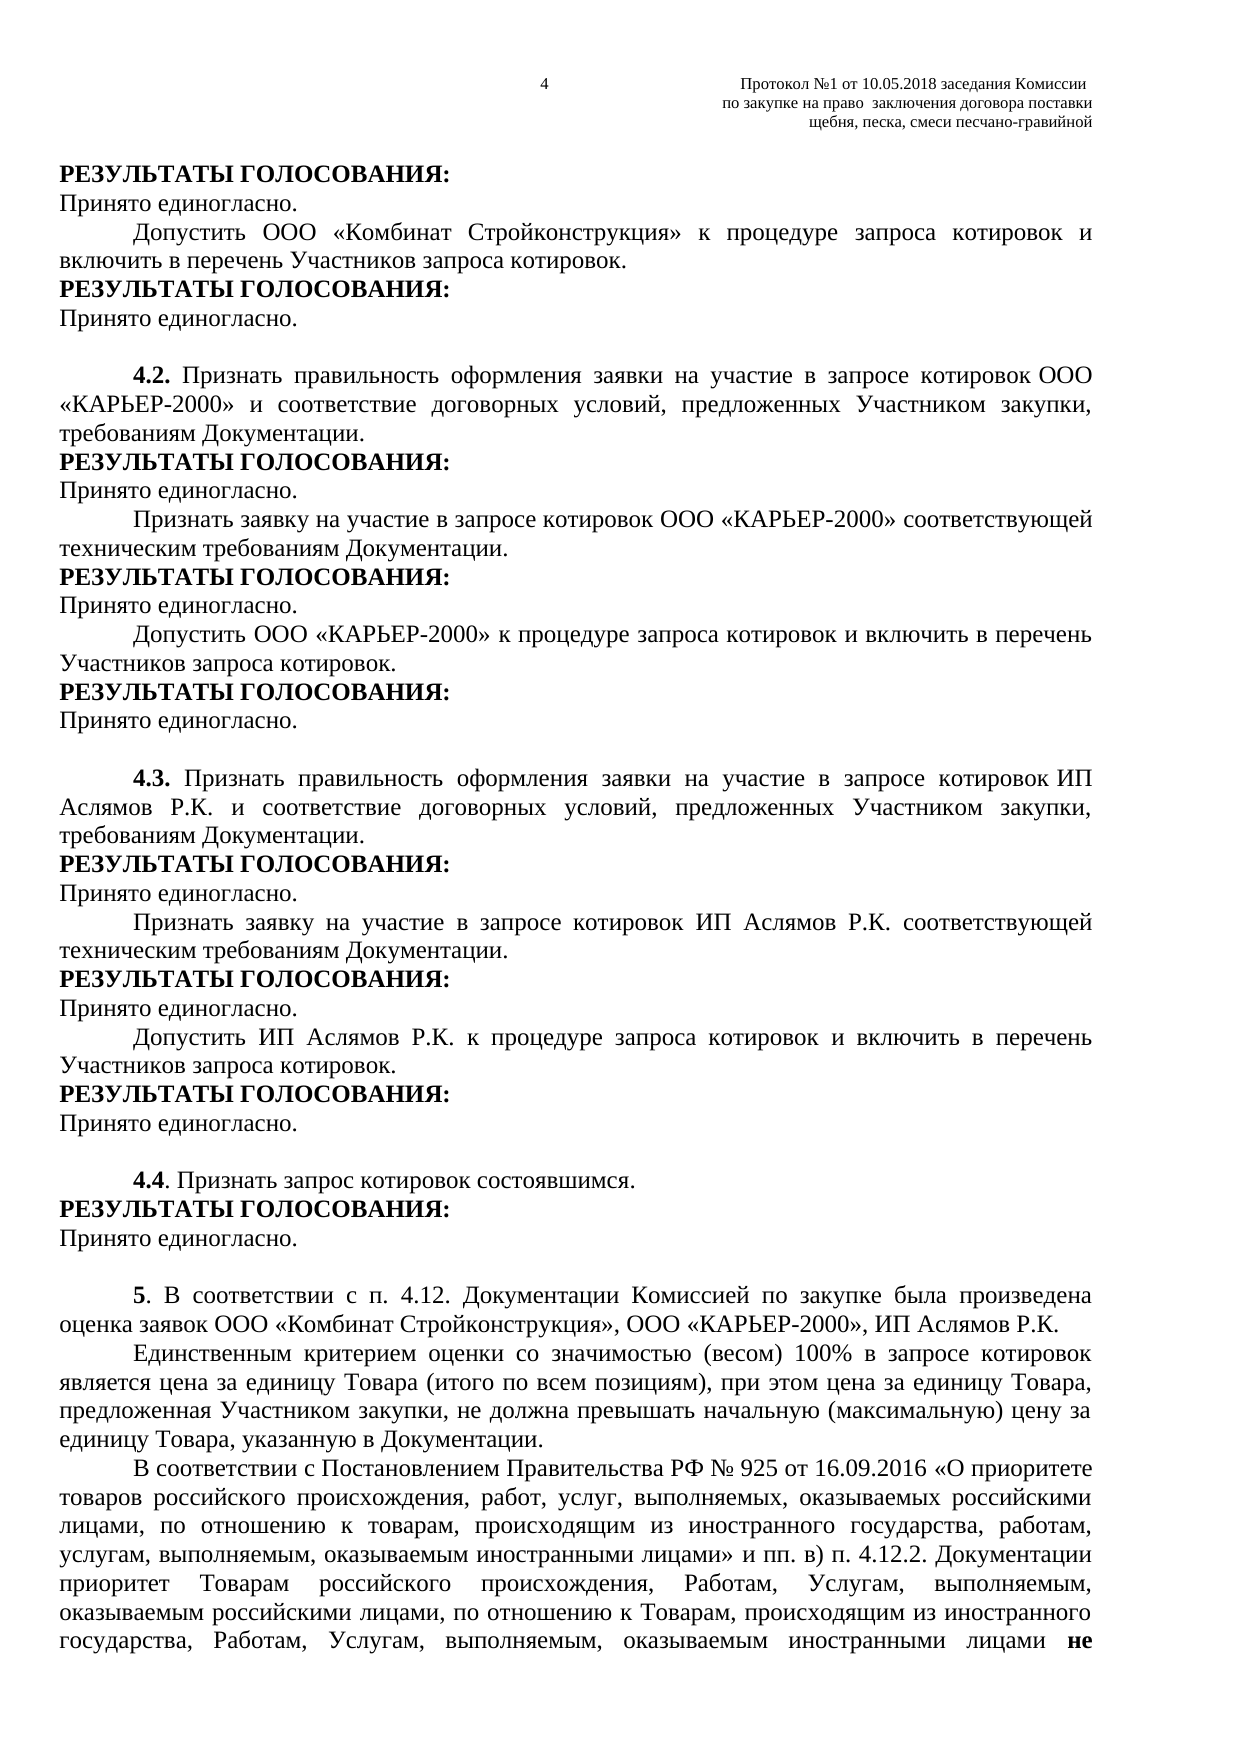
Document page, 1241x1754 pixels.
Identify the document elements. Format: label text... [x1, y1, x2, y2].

text Признать заявку на участие в запросе котировок ООО «КАРЬЕР-2000» соответствующей техническим требованиям Документации. [59, 504, 1092, 562]
text Принято единогласно. [59, 303, 1092, 332]
text РЕЗУЛЬТАТЫ ГОЛОСОВАНИЯ: [59, 1194, 1092, 1223]
text РЕЗУЛЬТАТЫ ГОЛОСОВАНИЯ: [59, 274, 1092, 303]
text Принято единогласно. [59, 188, 1092, 217]
text РЕЗУЛЬТАТЫ ГОЛОСОВАНИЯ: [59, 849, 1092, 878]
text Единственным критерием оценки со значимостью (весом) 100% в запросе котировок является цена за единицу Товара (итого по всем позициям), при этом цена за единицу Товара, предложенная Участником закупки, не должна превышать начальную (максимальную) цену за единицу Товара, указанную в Документации. [59, 1338, 1092, 1453]
text Принято единогласно. [59, 1108, 1092, 1137]
text Допустить ООО «КАРЬЕР-2000» к процедуре запроса котировок и включить в перечень Участников запроса котировок. [59, 619, 1092, 677]
text Принято единогласно. [59, 706, 1092, 734]
text РЕЗУЛЬТАТЫ ГОЛОСОВАНИЯ: [59, 159, 1092, 188]
text Допустить ООО «Комбинат Стройконструкция» к процедуре запроса котировок и включить в перечень Участников запроса котировок. [59, 217, 1092, 274]
text РЕЗУЛЬТАТЫ ГОЛОСОВАНИЯ: [59, 562, 1092, 591]
text Принято единогласно. [59, 993, 1092, 1022]
text Принято единогласно. [59, 878, 1092, 907]
text РЕЗУЛЬТАТЫ ГОЛОСОВАНИЯ: [59, 964, 1092, 993]
text РЕЗУЛЬТАТЫ ГОЛОСОВАНИЯ: [59, 447, 1092, 476]
text 4.4. Признать запрос котировок состоявшимся. [59, 1166, 1092, 1194]
subtitle 4.3. Признать правильность оформления заявки на участие в запросе котировок ИП Аслямов Р.К. и соответствие договорных условий, предложенных Участником закупки, требованиям Документации. [59, 763, 1092, 849]
text Принято единогласно. [59, 1223, 1092, 1252]
text Признать заявку на участие в запросе котировок ИП Аслямов Р.К. соответствующей техническим требованиям Документации. [59, 907, 1092, 964]
subtitle 4.2. Признать правильность оформления заявки на участие в запросе котировок ООО «КАРЬЕР-2000» и соответствие договорных условий, предложенных Участником закупки, требованиям Документации. [59, 361, 1092, 447]
text 5. В соответствии с п. 4.12. Документации Комиссией по закупке была произведена оценка заявок ООО «Комбинат Стройконструкция», ООО «КАРЬЕР-2000», ИП Аслямов Р.К. [59, 1281, 1092, 1338]
text Принято единогласно. [59, 591, 1092, 619]
text Допустить ИП Аслямов Р.К. к процедуре запроса котировок и включить в перечень Участников запроса котировок. [59, 1022, 1092, 1079]
text РЕЗУЛЬТАТЫ ГОЛОСОВАНИЯ: [59, 1079, 1092, 1108]
text Принято единогласно. [59, 476, 1092, 504]
text РЕЗУЛЬТАТЫ ГОЛОСОВАНИЯ: [59, 677, 1092, 706]
